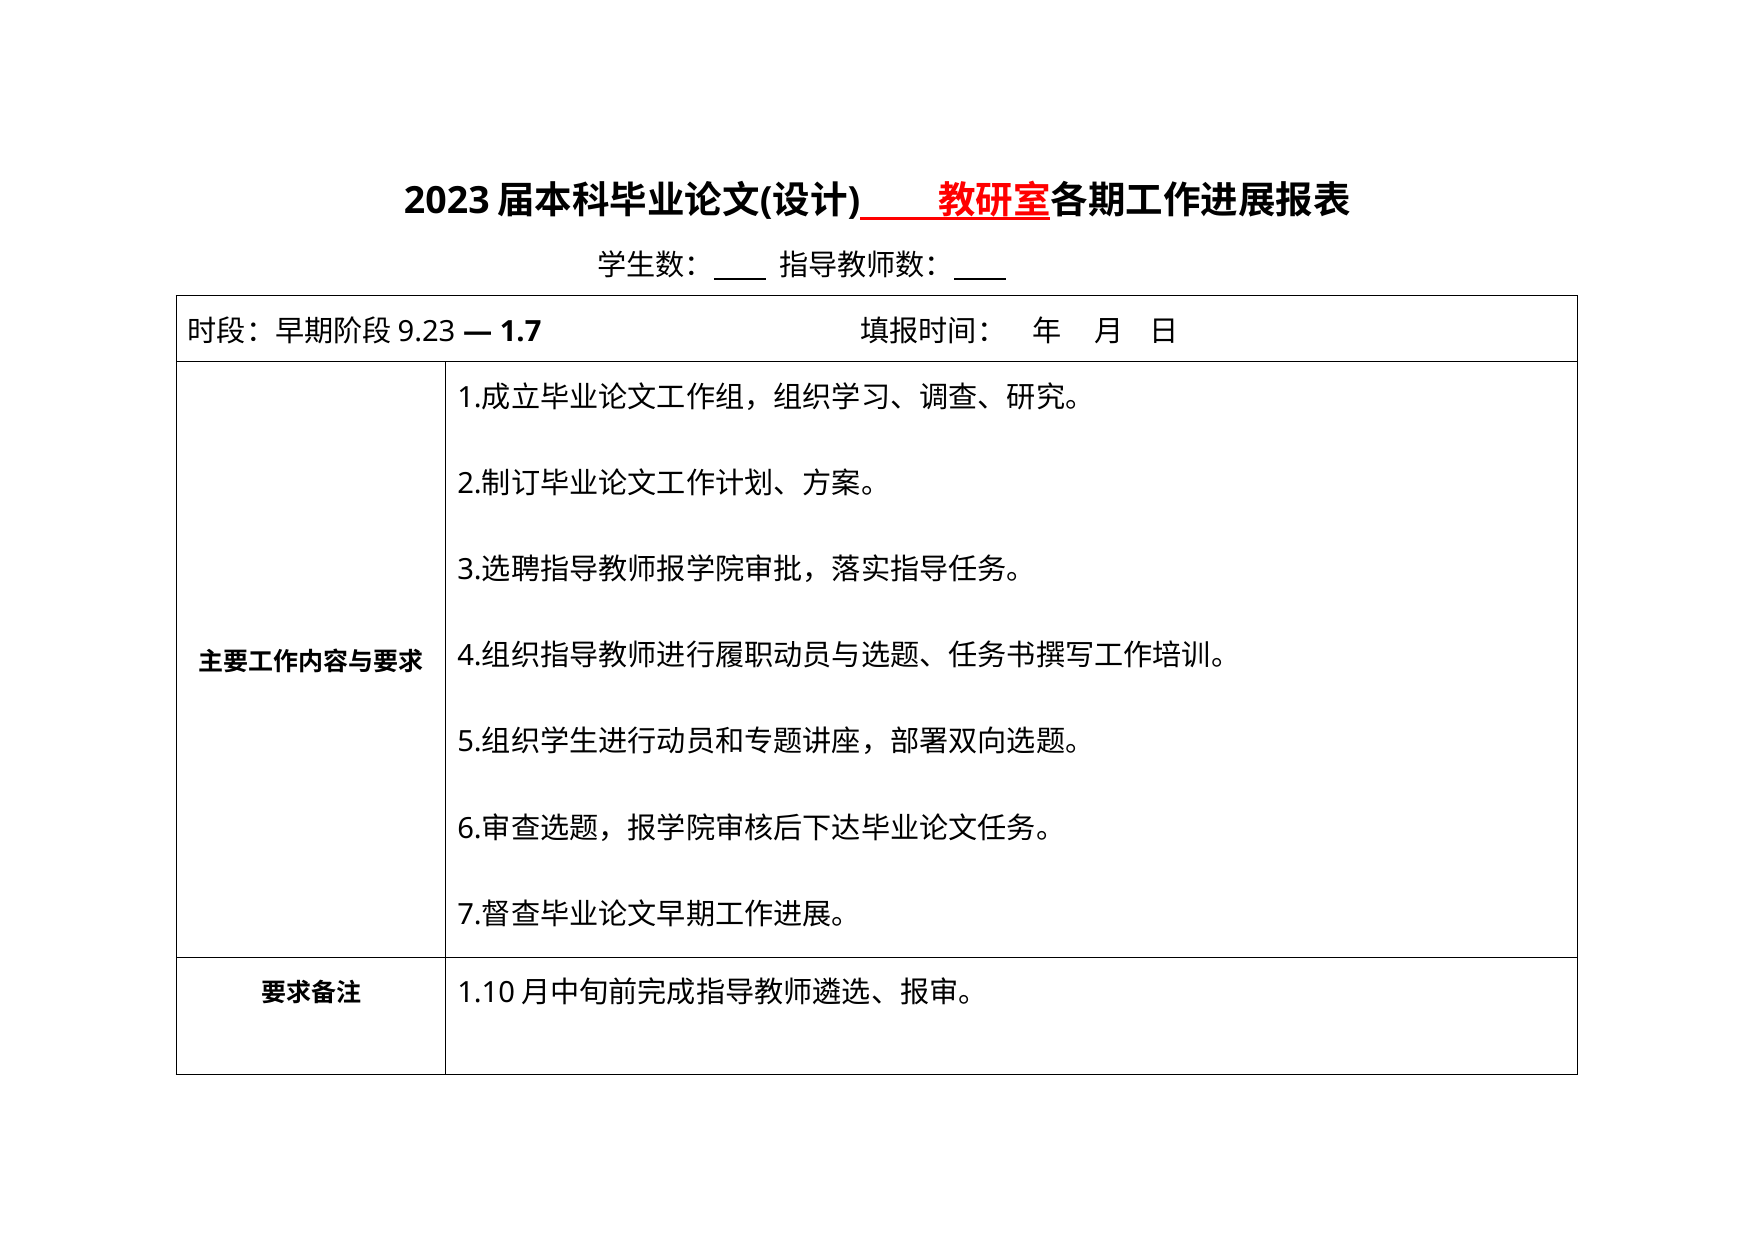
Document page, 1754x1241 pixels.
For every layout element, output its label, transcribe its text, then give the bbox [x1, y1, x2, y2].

table_cell 1.成立毕业论文工作组，组织学习、调查、研究。 2.制订毕业论文工作计划、方案。 3.选聘指导教师报学院审批，落实指导任务。 4.组织指导教师进行履职动员与选题、任务书撰写工作培训。 5.组织学生进行动员和专题讲座，部署双向选题。 6.审查选题，报学院审核后下达毕业论文任务。 7.督查毕业论文早期工作进展。 [446, 362, 1577, 957]
table_cell 要求备注 [177, 958, 445, 1074]
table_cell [446, 958, 1577, 1074]
text 2023届本科毕业论文(设计) 教研室各期工作进展报表 [187, 165, 1566, 230]
table_header 时段：早期阶段9.23 — 1.7 填报时间： 年 月 日 [177, 296, 1577, 361]
table_cell 主要工作内容与要求 [177, 362, 445, 957]
text 学生数： 指导教师数： [187, 230, 1566, 295]
